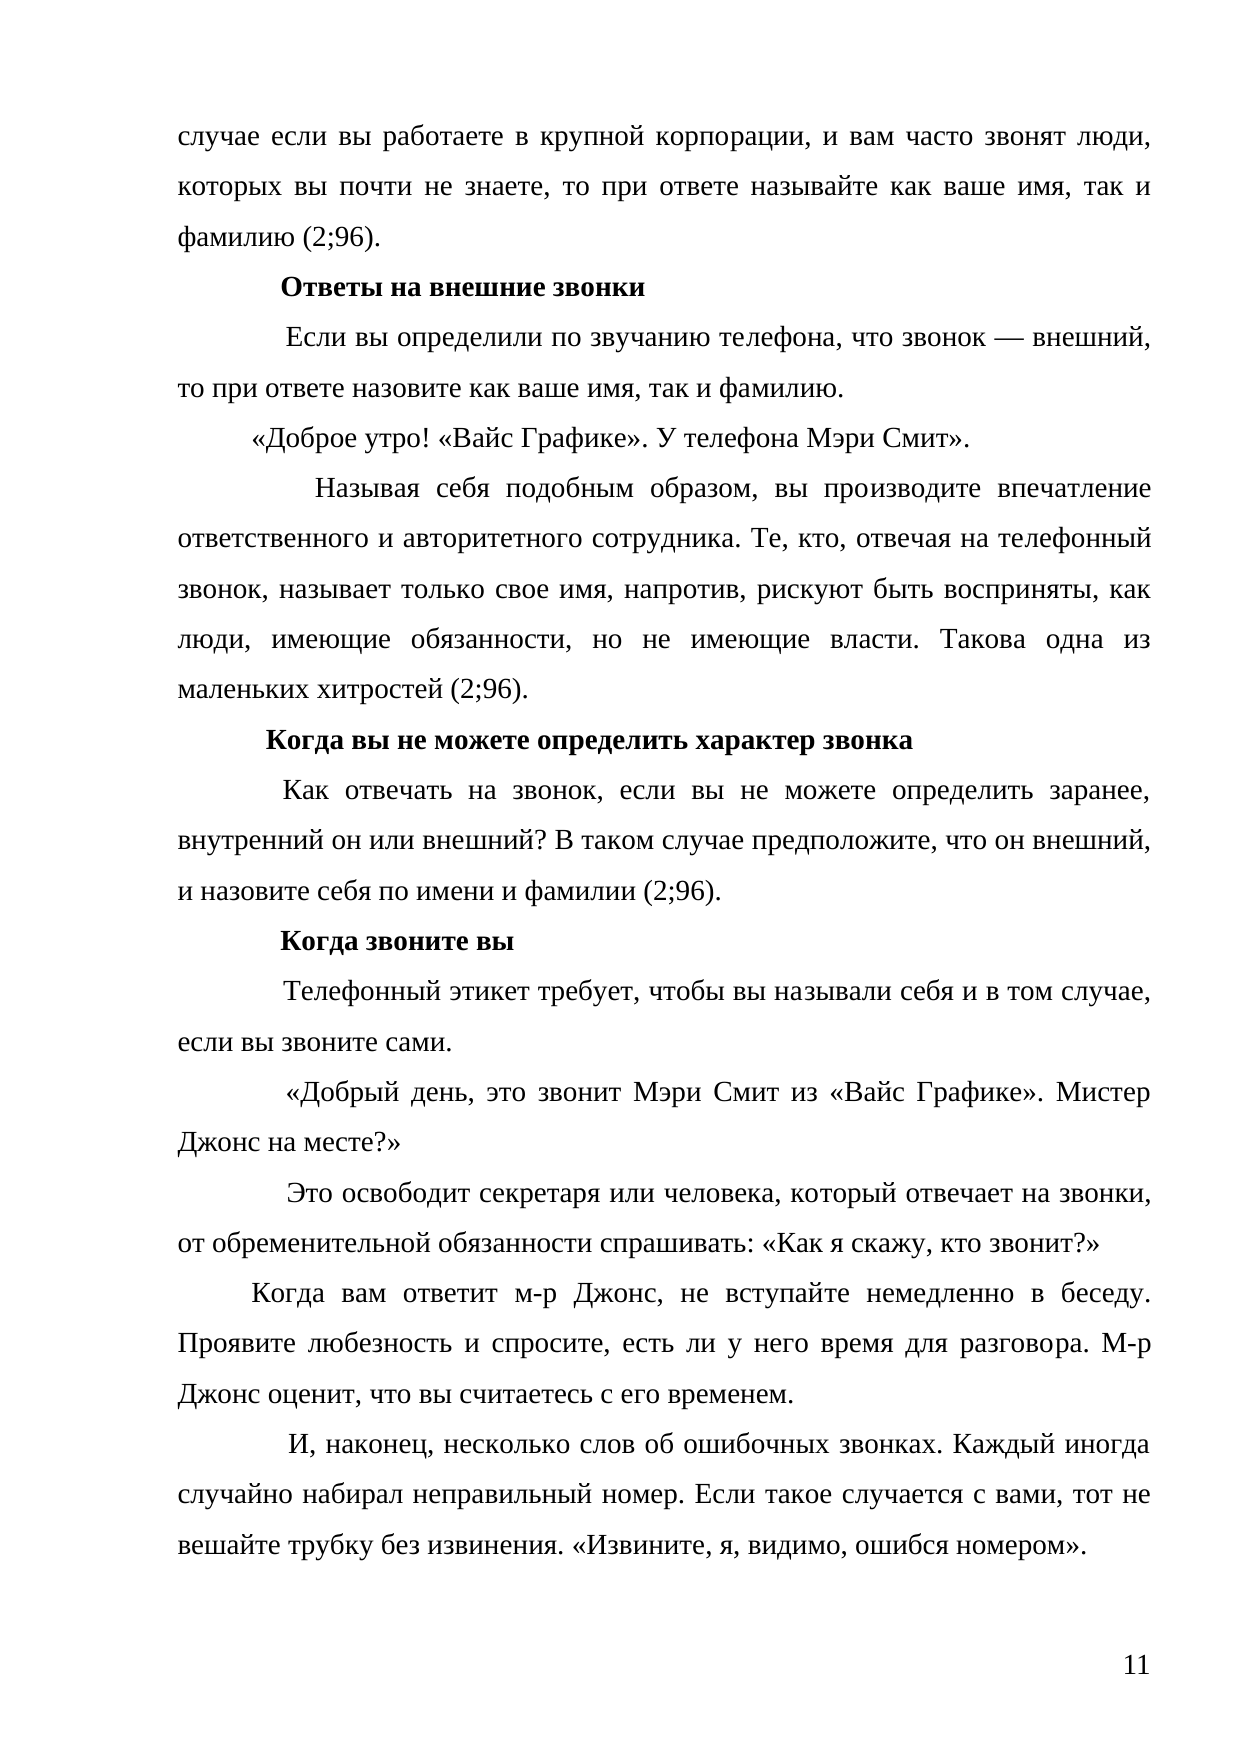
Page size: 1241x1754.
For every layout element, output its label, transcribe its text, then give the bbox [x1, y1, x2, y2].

text Называя себя подобным образом, вы производите впечатление ответственного и авторитетного сотрудника. Те, кто, отвечая на телефонный звонок, называет только свое имя, напротив, рискуют быть восприняты, как люди, имеющие обязанности, но не имеющие власти. Такова одна из маленьких хитростей (2;96). [177, 470, 1152, 705]
text Когда звоните вы [177, 923, 1152, 957]
text Когда вам ответит м-р Джонс, не вступайте немедленно в беседу. Проявите любезность и спросите, есть ли у него время для разговора. М-р Джонс оценит, что вы считаетесь с его временем. [177, 1275, 1152, 1409]
text Телефонный этикет требует, чтобы вы называли себя и в том случае, если вы звоните сами. [177, 973, 1152, 1057]
text И, наконец, несколько слов об ошибочных звонках. Каждый иногда случайно набирал неправильный номер. Если такое случается с вами, тот не вешайте трубку без извинения. «Извините, я, видимо, ошибся номером». [177, 1426, 1152, 1560]
text Как отвечать на звонок, если вы не можете определить заранее, внутренний он или внешний? В таком случае предположите, что он внешний, и назовите себя по имени и фамилии (2;96). [177, 772, 1152, 906]
text «Доброе утро! «Вайс Графике». У телефона Мэри Смит». [177, 420, 1152, 453]
text Когда вы не можете определить характер звонка [177, 722, 1152, 755]
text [177, 118, 1152, 252]
text Если вы определили по звучанию телефона, что звонок — внешний, то при ответе назовите как ваше имя, так и фамилию. [177, 319, 1152, 403]
text Это освободит секретаря или человека, который отвечает на звонки, от обременительной обязанности спрашивать: «Как я скажу, кто звонит?» [177, 1175, 1152, 1258]
text «Добрый день, это звонит Мэри Смит из «Вайс Графике». Мистер Джонс на месте?» [177, 1074, 1152, 1158]
text Ответы на внешние звонки [177, 269, 1152, 303]
